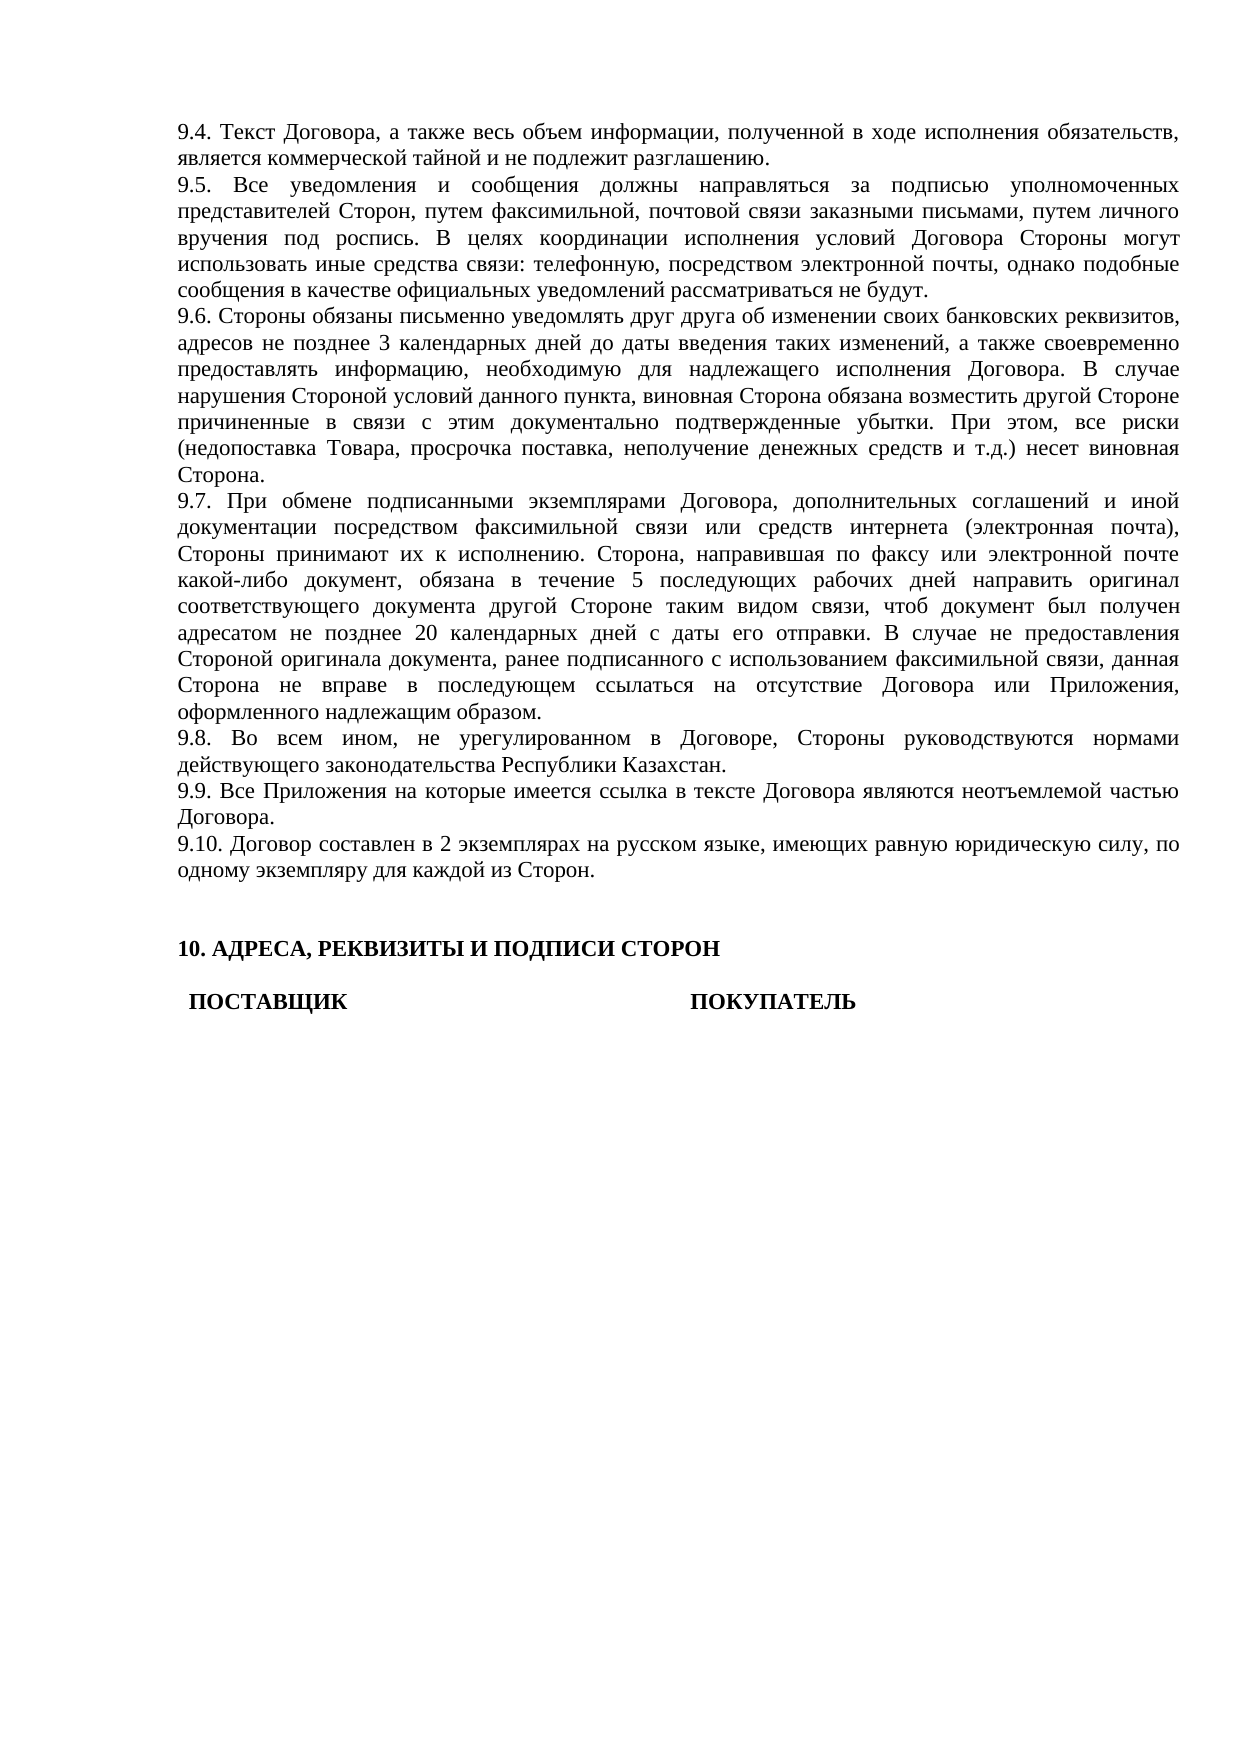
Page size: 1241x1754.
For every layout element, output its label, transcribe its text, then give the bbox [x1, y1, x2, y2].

text 9.4. Текст Договора, а также весь объем информации, полученной в ходе исполнения обязательств, является коммерческой тайной и не подлежит разглашению. [177, 118, 1181, 171]
text 9.7. При обмене подписанными экземплярами Договора, дополнительных соглашений и иной документации посредством факсимильной связи или средств интернета (электронная почта), Стороны принимают их к исполнению. Сторона, направившая по факсу или электронной почте какой-либо документ, обязана в течение 5 последующих рабочих дней направить оригинал соответствующего документа другой Стороне таким видом связи, чтоб документ был получен адресатом не позднее 20 календарных дней с даты его отправки. В случае не предоставления Стороной оригинала документа, ранее подписанного с использованием факсимильной связи, данная Сторона не вправе в последующем ссылаться на отсутствие Договора или Приложения, оформленного надлежащим образом. [177, 487, 1181, 724]
text 10. АДРЕСА, РЕКВИЗИТЫ И ПОДПИСИ СТОРОН [177, 935, 1181, 961]
text 9.6. Стороны обязаны письменно уведомлять друг друга об изменении своих банковских реквизитов, адресов не позднее 3 календарных дней до даты введения таких изменений, а также своевременно предоставлять информацию, необходимую для надлежащего исполнения Договора. В случае нарушения Стороной условий данного пункта, виновная Сторона обязана возместить другой Стороне причиненные в связи с этим документально подтвержденные убытки. При этом, все риски (недопоставка Товара, просрочка поставка, неполучение денежных средств и т.д.) несет виновная Сторона. [177, 303, 1181, 487]
text 9.9. Все Приложения на которые имеется ссылка в тексте Договора являются неотъемлемой частью Договора. [177, 777, 1181, 830]
text 9.8. Во всем ином, не урегулированном в Договоре, Стороны руководствуются нормами действующего законодательства Республики Казахстан. [177, 724, 1181, 777]
text 9.5. Все уведомления и сообщения должны направляться за подписью уполномоченных представителей Сторон, путем факсимильной, почтовой связи заказными письмами, путем личного вручения под роспись. В целях координации исполнения условий Договора Стороны могут использовать иные средства связи: телефонную, посредством электронной почты, однако подобные сообщения в качестве официальных уведомлений рассматриваться не будут. [177, 171, 1181, 303]
table_header ПОСТАВЩИК [177, 988, 679, 1014]
table_header ПОКУПАТЕЛЬ [679, 988, 1181, 1014]
text 9.10. Договор составлен в 2 экземплярах на русском языке, имеющих равную юридическую силу, по одному экземпляру для каждой из Сторон. [177, 830, 1181, 882]
